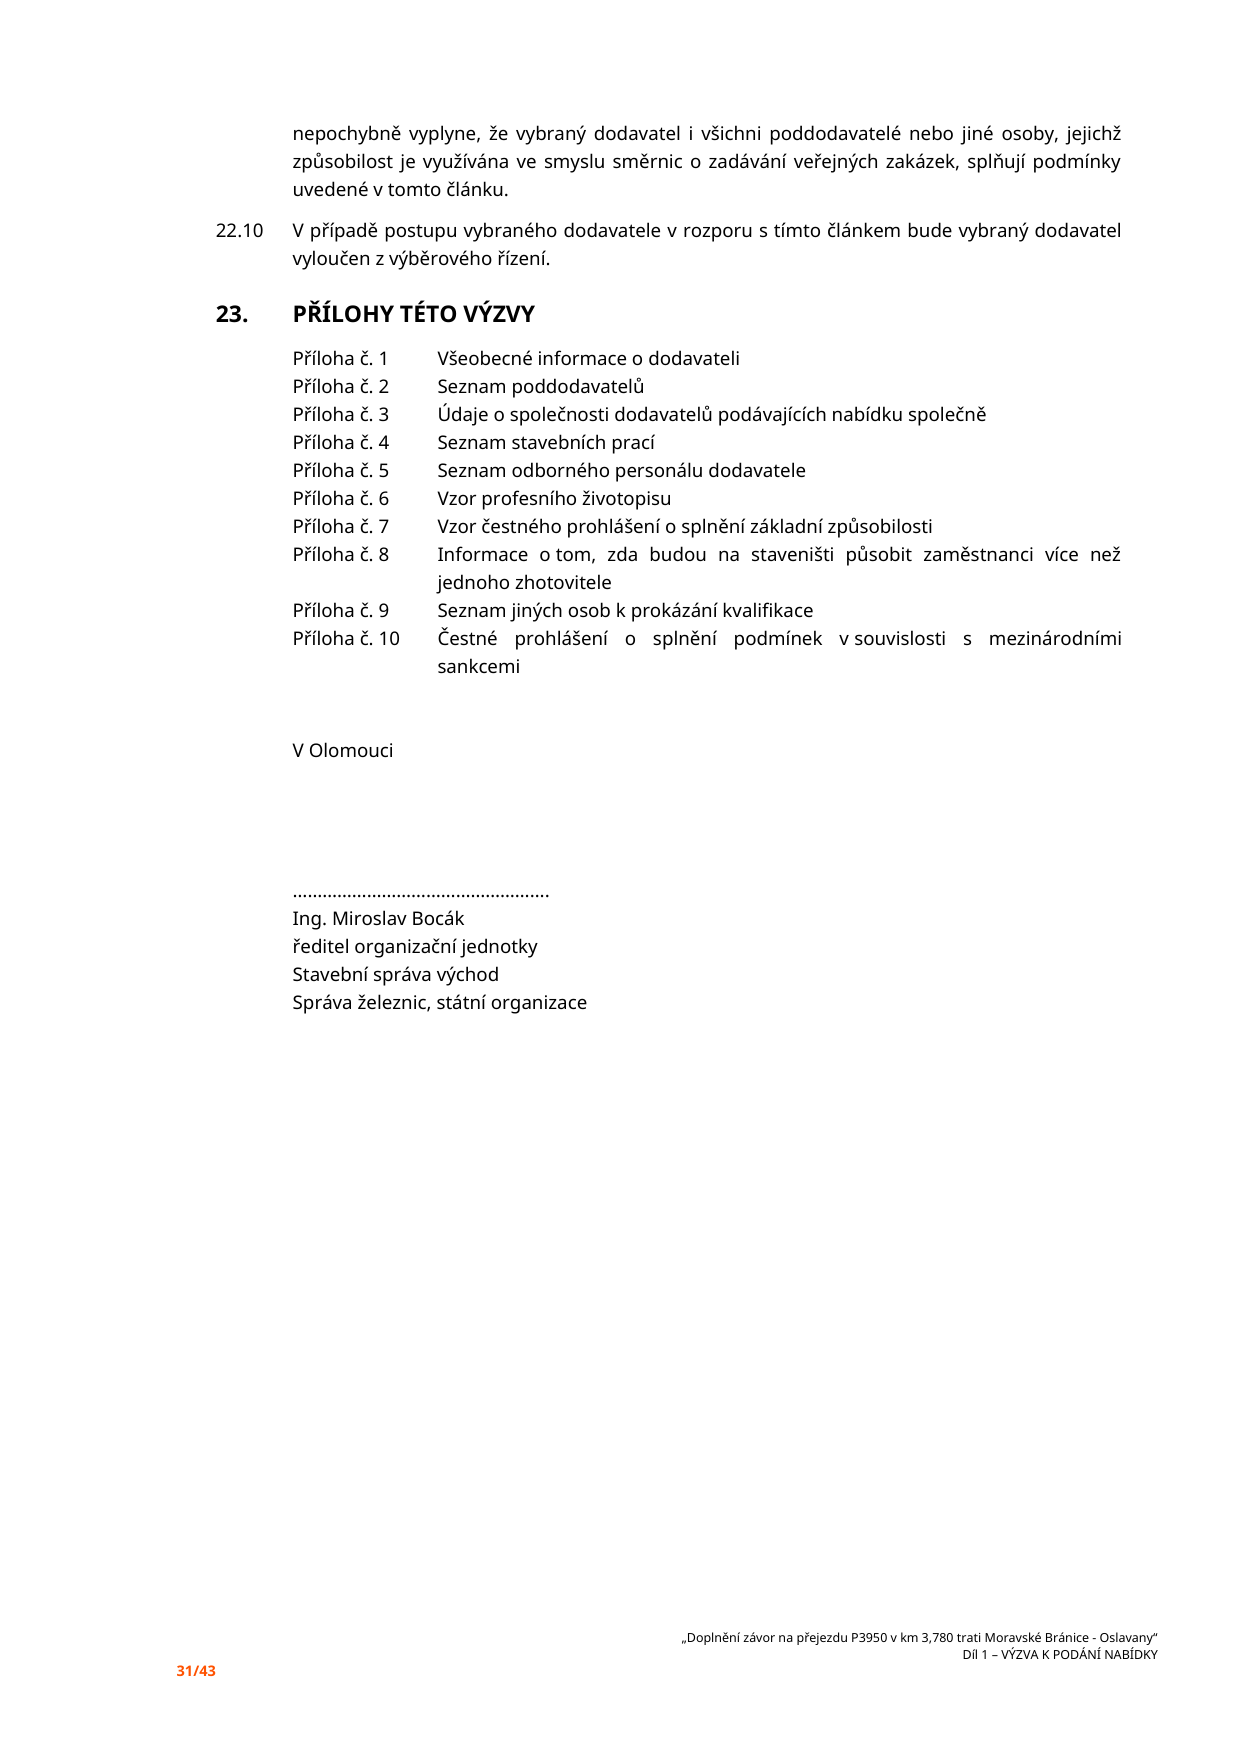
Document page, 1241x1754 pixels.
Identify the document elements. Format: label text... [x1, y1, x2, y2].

text Příloha č. 10 Čestné prohlášení o splnění podmínek v souvislosti s mezinárodními sankcemi [292, 625, 1122, 679]
text Příloha č. 6 Vzor profesního životopisu [292, 485, 1122, 511]
text ředitel organizační jednotky [292, 933, 1122, 959]
text ……………………………………………. [292, 877, 1122, 903]
text Příloha č. 3 Údaje o společnosti dodavatelů podávajících nabídku společně [292, 401, 1122, 427]
text Příloha č. 2 Seznam poddodavatelů [292, 373, 1122, 399]
text V případě postupu vybraného dodavatele v rozporu s tímto článkem bude vybraný dodavatel vyloučen z výběrového řízení. [216, 217, 1122, 271]
text Příloha č. 1 Všeobecné informace o dodavateli [292, 345, 1122, 371]
text Příloha č. 9 Seznam jiných osob k prokázání kvalifikace [292, 597, 1122, 623]
text Příloha č. 5 Seznam odborného personálu dodavatele [292, 457, 1122, 483]
text Příloha č. 7 Vzor čestného prohlášení o splnění základní způsobilosti [292, 513, 1122, 539]
text Stavební správa východ [292, 962, 1122, 987]
text Správa železnic, státní organizace [292, 989, 1122, 1015]
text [216, 121, 1122, 202]
text V Olomouci [292, 737, 1122, 763]
text Ing. Miroslav Bocák [292, 906, 1122, 931]
text Příloha č. 8 Informace o tom, zda budou na staveništi působit zaměstnanci více než jednoho zhotovitele [292, 541, 1122, 595]
text Příloha č. 4 Seznam stavebních prací [292, 429, 1122, 455]
text PŘÍLOHY TÉTO VÝZVY [216, 298, 1122, 329]
